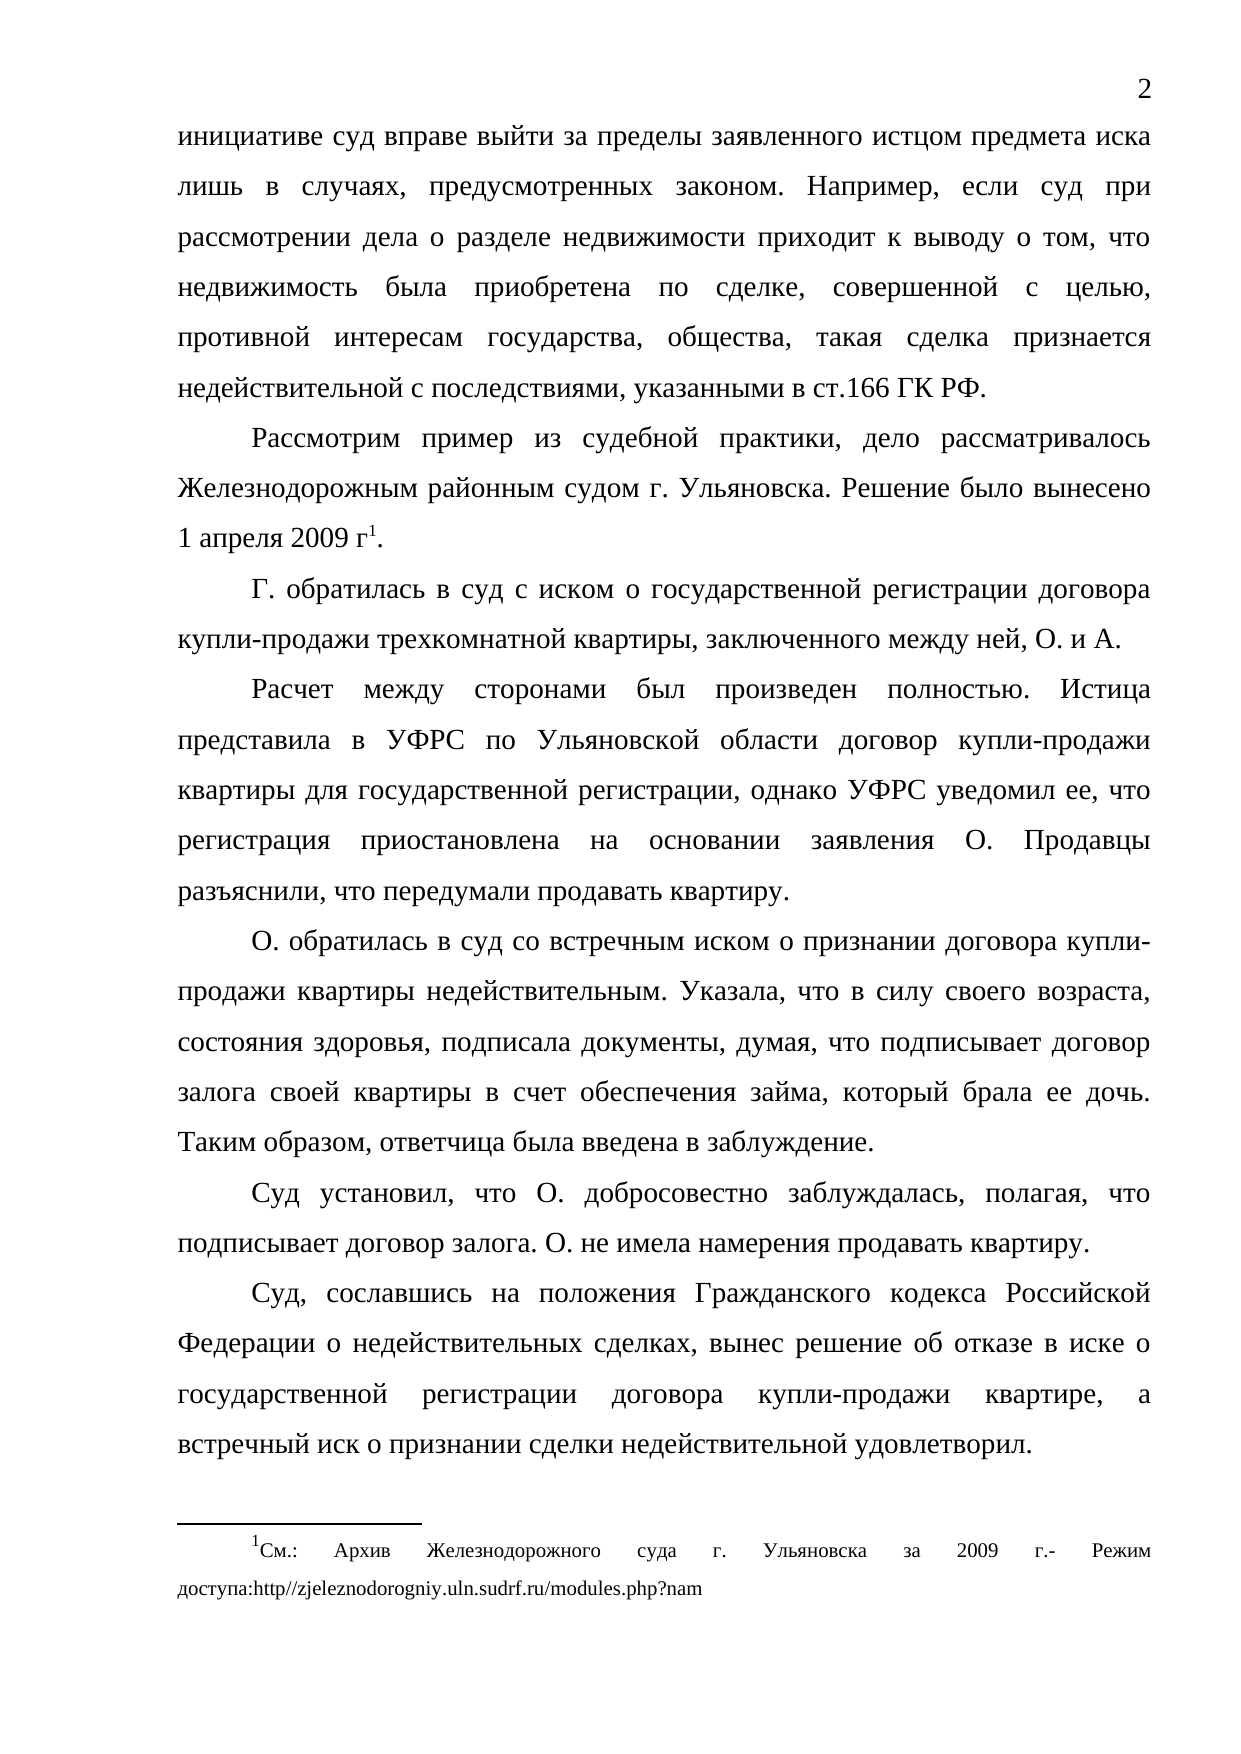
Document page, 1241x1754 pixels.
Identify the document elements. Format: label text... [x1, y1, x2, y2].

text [177, 118, 1152, 403]
text Рассмотрим пример из судебной практики, дело рассматривалось Железнодорожным районным судом г. Ульяновска. Решение было вынесено 1 апреля 2009 г. [177, 420, 1152, 554]
text Г. обратилась в суд с иском о государственной регистрации договора купли-продажи трехкомнатной квартиры, заключенного между ней, О. и А. [177, 571, 1152, 655]
text О. обратилась в суд со встречным иском о признании договора купли-продажи квартиры недействительным. Указала, что в силу своего возраста, состояния здоровья, подписала документы, думая, что подписывает договор залога своей квартиры в счет обеспечения займа, который брала ее дочь. Таким образом, ответчица была введена в заблуждение. [177, 923, 1152, 1158]
text Суд, сославшись на положения Гражданского кодекса Российской Федерации о недействительных сделках, вынес решение об отказе в иске о государственной регистрации договора купли-продажи квартире, а встречный иск о признании сделки недействительной удовлетворил. [177, 1275, 1152, 1460]
text Расчет между сторонами был произведен полностью. Истица представила в УФРС по Ульяновской области договор купли-продажи квартиры для государственной регистрации, однако УФРС уведомил ее, что регистрация приостановлена на основании заявления О. Продавцы разъяснили, что передумали продавать квартиру. [177, 672, 1152, 906]
text Суд установил, что О. добросовестно заблуждалась, полагая, что подписывает договор залога. О. не имела намерения продавать квартиру. [177, 1175, 1152, 1258]
